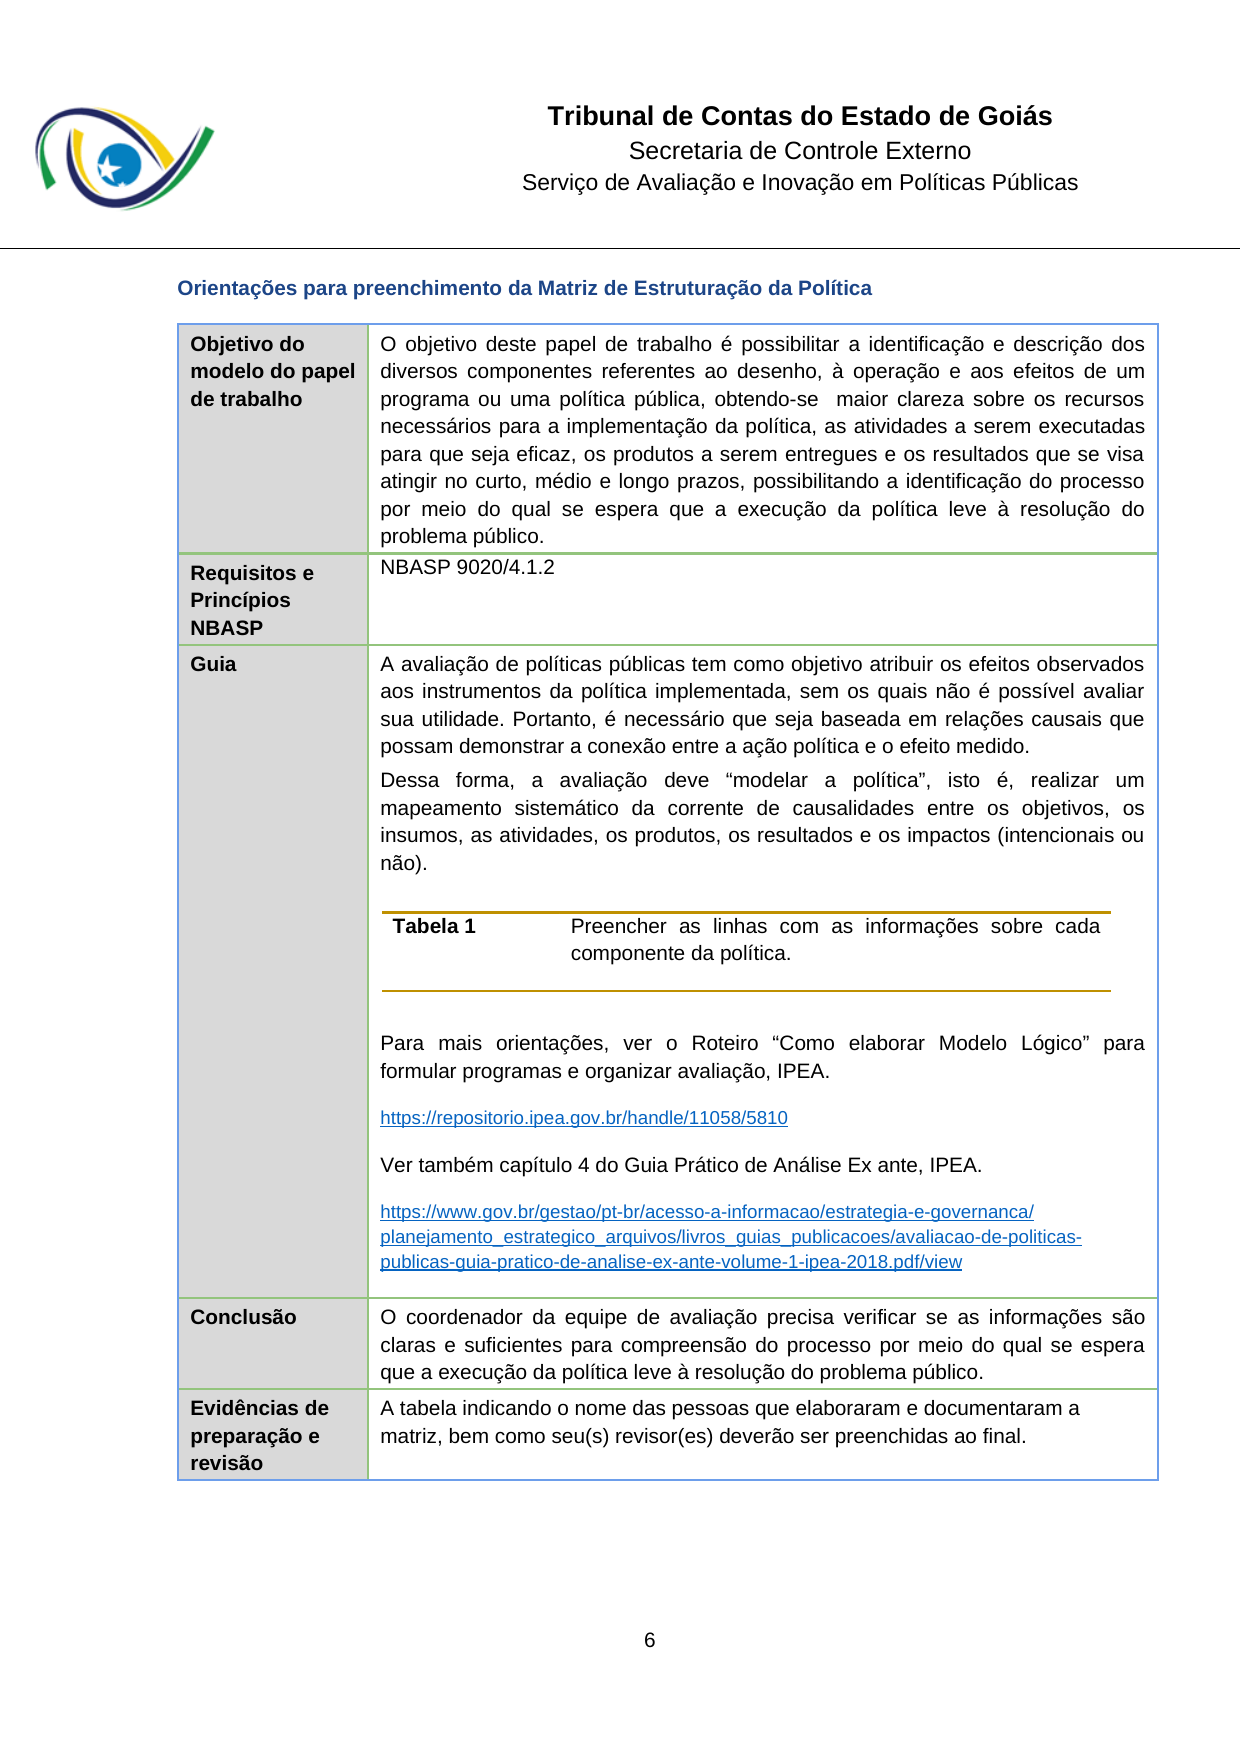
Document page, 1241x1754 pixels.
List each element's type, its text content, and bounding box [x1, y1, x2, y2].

table_cell Requisitos e Princípios NBASP [179, 555, 367, 644]
table_cell A tabela indicando o nome das pessoas que elaboraram e documentaram a matriz, bem como seu(s) revisor(es) deverão ser preenchidas ao final. [369, 1390, 1157, 1479]
table_header Objetivo do modelo do papel de trabalho [179, 325, 367, 552]
table_cell A avaliação de políticas públicas tem como objetivo atribuir os efeitos observados aos instrumentos da política implementada, sem os quais não é possível avaliar sua utilidade. Portanto, é necessário que seja baseada em relações causais que possam demonstrar a conexão entre a ação política e o efeito medido. Dessa forma, a avaliação deve “modelar a política”, isto é, realizar um mapeamento sistemático da corrente de causalidades entre os objetivos, os insumos, as atividades, os produtos, os resultados e os impactos (intencionais ou não). Para mais orientações, ver o Roteiro “Como elaborar Modelo Lógico” para formular programas e organizar avaliação, IPEA. https://repositorio.ipea.gov.br/handle/11058/5810 Ver também capítulo 4 do Guia Prático de Análise Ex ante, IPEA. https://www.gov.br/gestao/pt-br/acesso-a-informacao/estrategia-e-governanca/planejamento_estrategico_arquivos/livros_guias_publicacoes/avaliacao-de-politicas-publicas-guia-pratico-de-analise-ex-ante-volume-1-ipea-2018.pdf/view [369, 646, 1157, 1297]
text Orientações para preenchimento da Matriz de Estruturação da Política [177, 275, 1122, 299]
table_cell Evidências de preparação e revisão [179, 1390, 367, 1479]
table_cell Conclusão [179, 1299, 367, 1388]
table_cell NBASP 9020/4.1.2 [369, 555, 1157, 644]
table_header O objetivo deste papel de trabalho é possibilitar a identificação e descrição dos diversos componentes referentes ao desenho, à operação e aos efeitos de um programa ou uma política pública, obtendo-se maior clareza sobre os recursos necessários para a implementação da política, as atividades a serem executadas para que seja eficaz, os produtos a serem entregues e os resultados que se visa atingir no curto, médio e longo prazos, possibilitando a identificação do processo por meio do qual se espera que a execução da política leve à resolução do problema público. [369, 325, 1157, 552]
picture [28, 100, 220, 218]
table_cell Guia [179, 646, 367, 1297]
table_cell O coordenador da equipe de avaliação precisa verificar se as informações são claras e suficientes para compreensão do processo por meio do qual se espera que a execução da política leve à resolução do problema público. [369, 1299, 1157, 1388]
